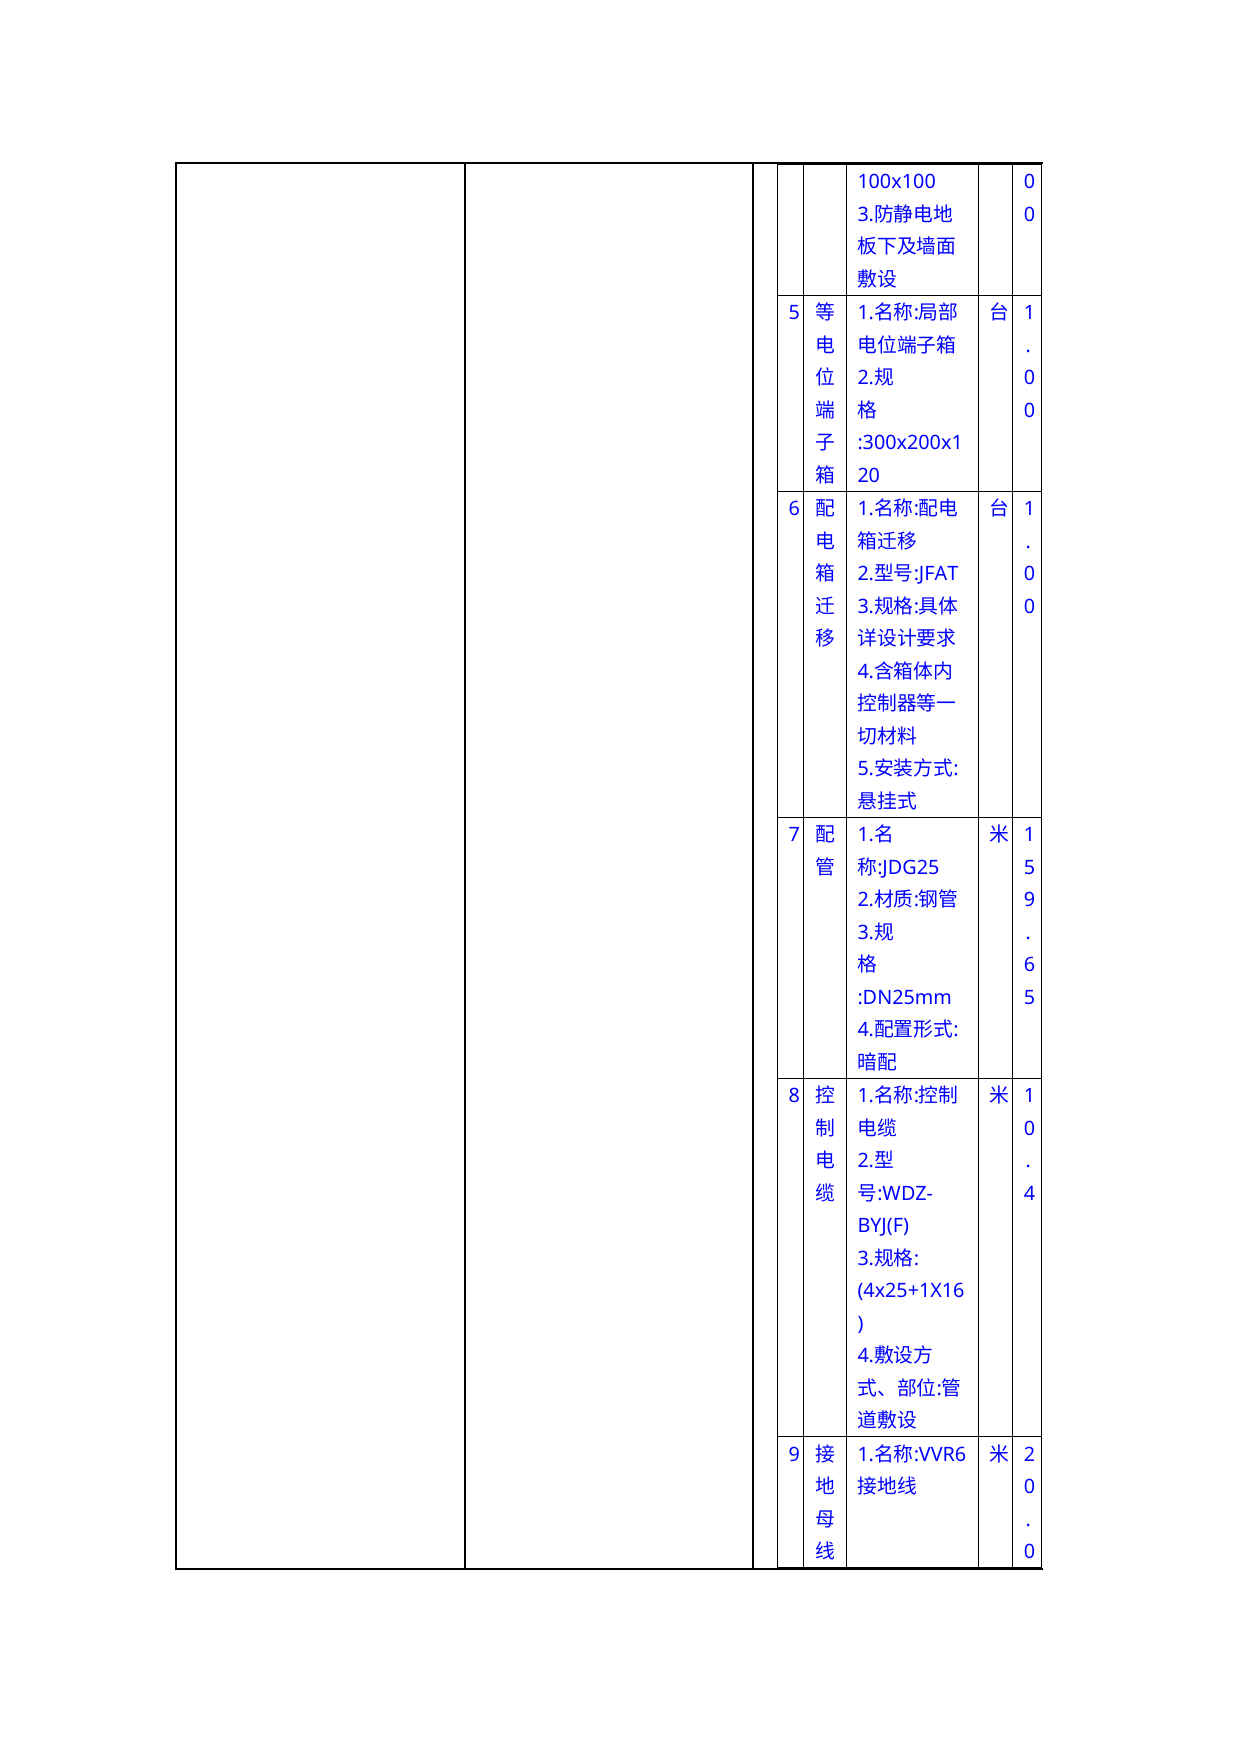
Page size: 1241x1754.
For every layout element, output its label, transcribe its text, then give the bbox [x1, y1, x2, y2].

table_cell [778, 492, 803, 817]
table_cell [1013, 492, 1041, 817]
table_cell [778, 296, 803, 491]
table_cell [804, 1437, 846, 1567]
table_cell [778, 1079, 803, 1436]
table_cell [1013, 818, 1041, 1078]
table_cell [847, 1437, 978, 1567]
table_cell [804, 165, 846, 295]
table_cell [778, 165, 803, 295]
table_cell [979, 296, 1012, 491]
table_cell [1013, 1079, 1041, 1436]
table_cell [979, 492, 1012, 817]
table_cell 1 [177, 164, 464, 1568]
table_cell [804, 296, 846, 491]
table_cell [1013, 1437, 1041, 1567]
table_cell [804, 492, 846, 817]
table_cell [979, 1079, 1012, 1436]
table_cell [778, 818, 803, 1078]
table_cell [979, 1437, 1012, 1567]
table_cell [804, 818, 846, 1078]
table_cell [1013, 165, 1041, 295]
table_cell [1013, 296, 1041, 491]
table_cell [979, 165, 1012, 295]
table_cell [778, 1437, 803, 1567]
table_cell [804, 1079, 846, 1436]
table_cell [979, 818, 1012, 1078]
table_cell [466, 164, 752, 1568]
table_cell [754, 164, 777, 1568]
